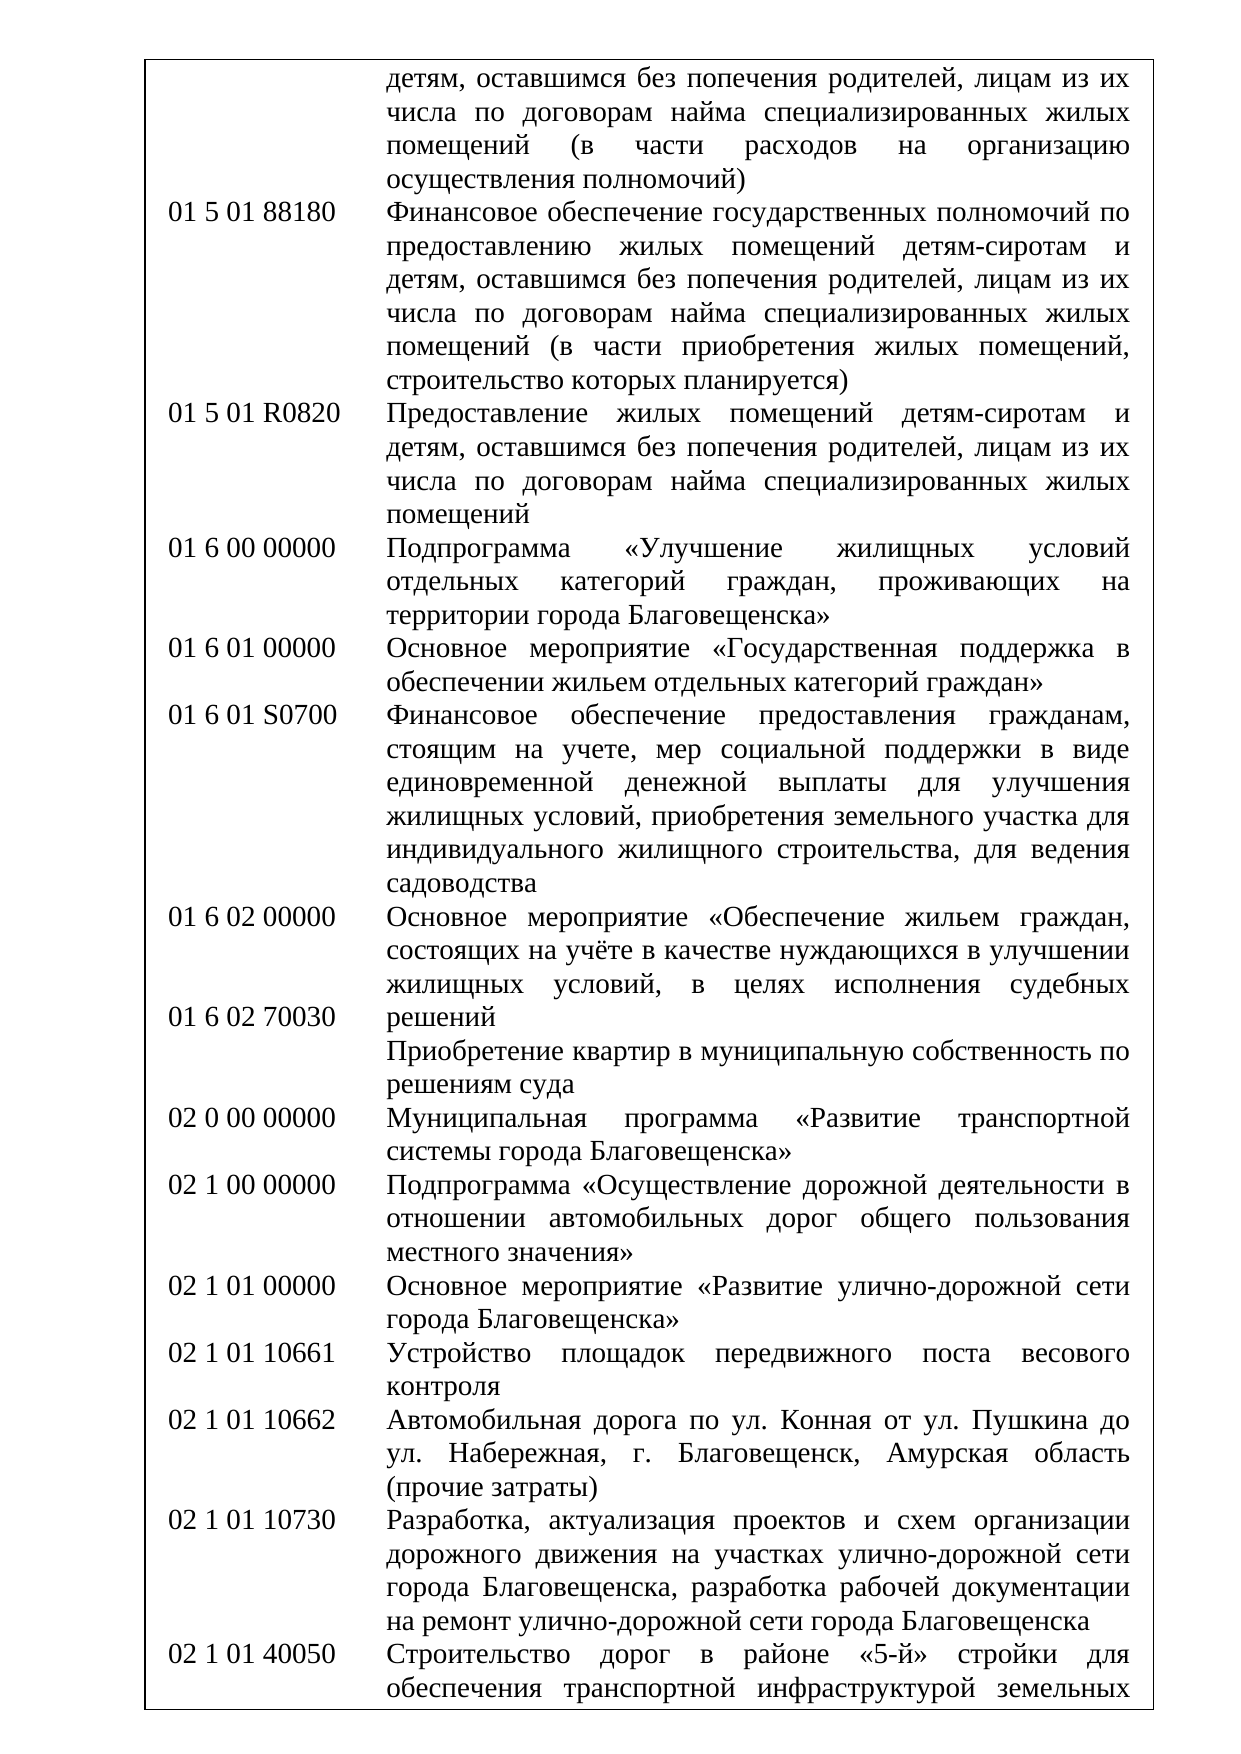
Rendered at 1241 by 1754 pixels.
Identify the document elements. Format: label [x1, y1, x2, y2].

table_cell [146, 60, 1153, 1708]
